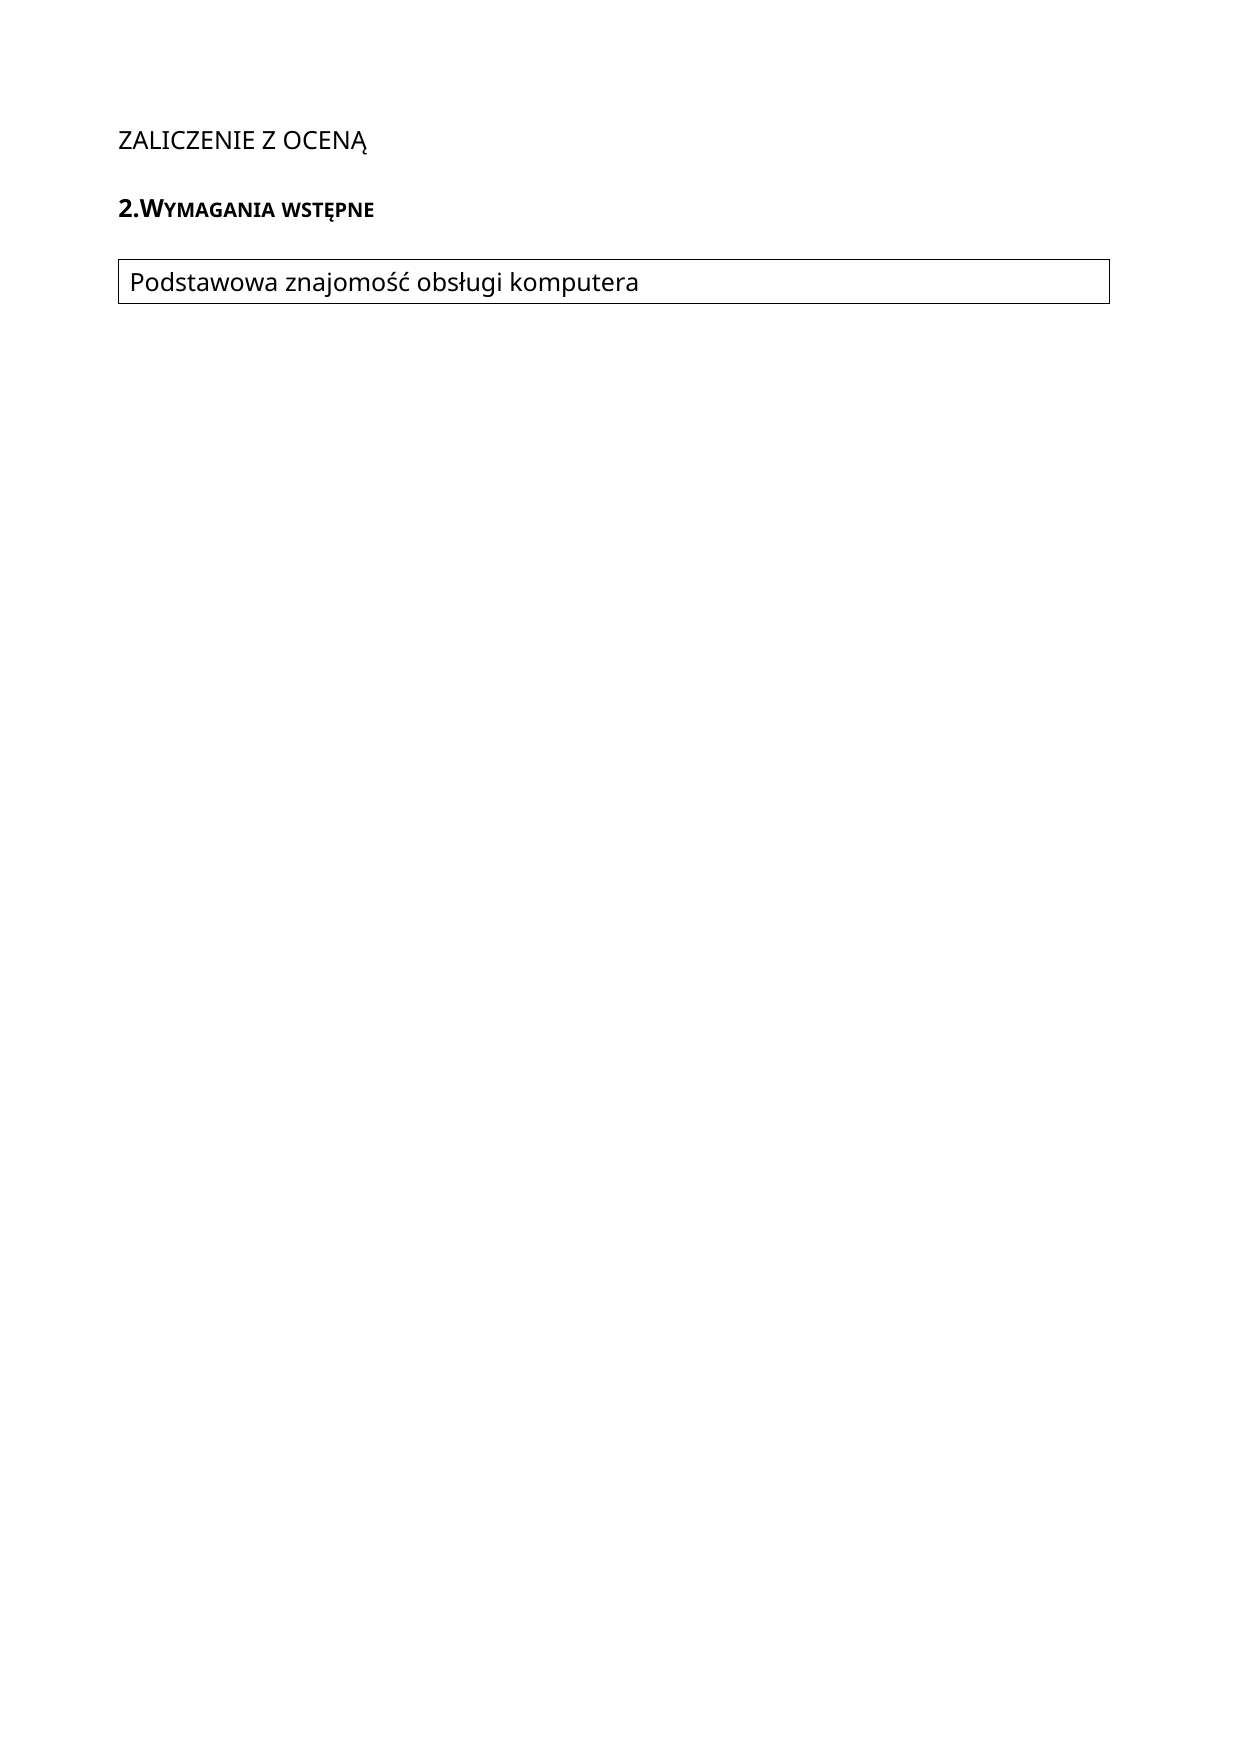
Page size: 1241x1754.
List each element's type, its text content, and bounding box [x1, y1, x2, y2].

text ZALICZENIE Z OCENĄ [118, 123, 1122, 157]
table_header Podstawowa znajomość obsługi komputera [119, 260, 1109, 302]
text 2.Wymagania wstępne [118, 191, 1122, 225]
